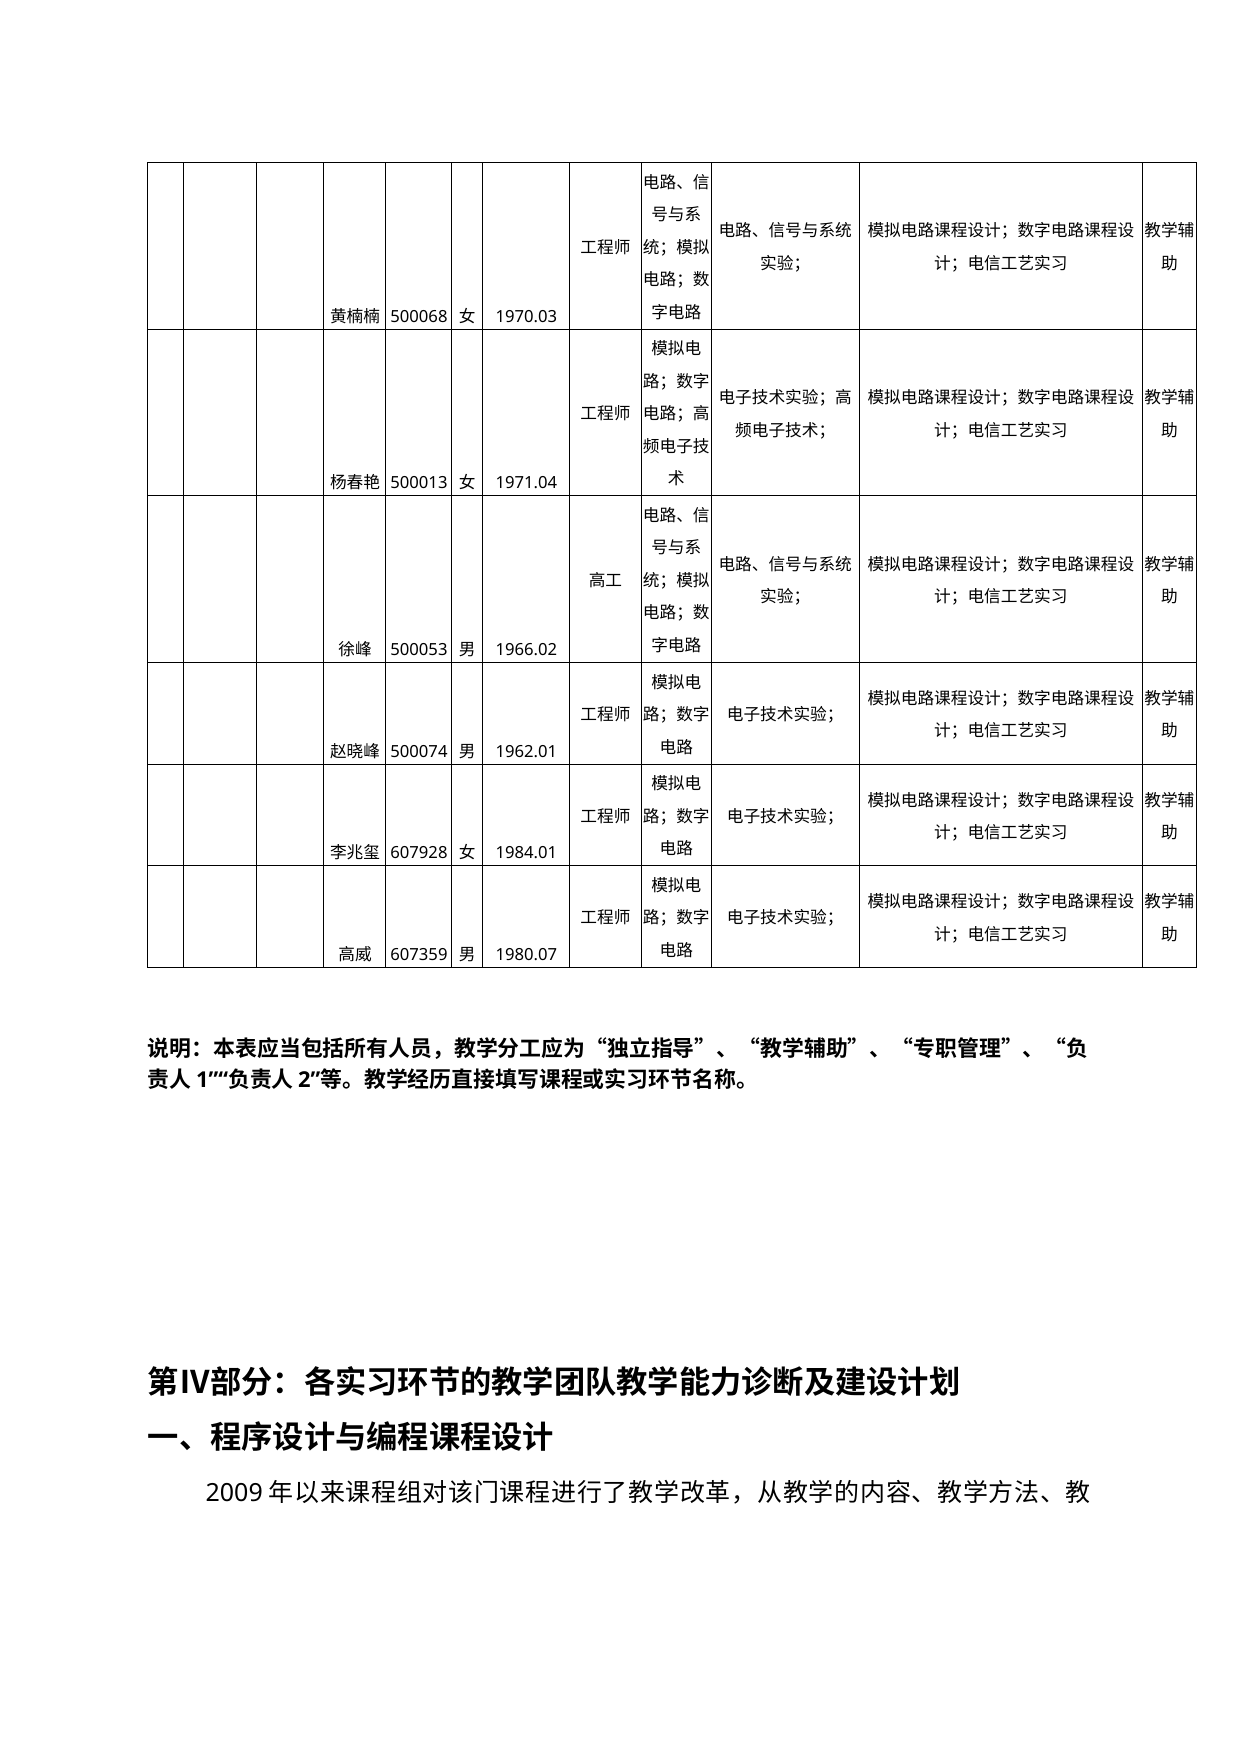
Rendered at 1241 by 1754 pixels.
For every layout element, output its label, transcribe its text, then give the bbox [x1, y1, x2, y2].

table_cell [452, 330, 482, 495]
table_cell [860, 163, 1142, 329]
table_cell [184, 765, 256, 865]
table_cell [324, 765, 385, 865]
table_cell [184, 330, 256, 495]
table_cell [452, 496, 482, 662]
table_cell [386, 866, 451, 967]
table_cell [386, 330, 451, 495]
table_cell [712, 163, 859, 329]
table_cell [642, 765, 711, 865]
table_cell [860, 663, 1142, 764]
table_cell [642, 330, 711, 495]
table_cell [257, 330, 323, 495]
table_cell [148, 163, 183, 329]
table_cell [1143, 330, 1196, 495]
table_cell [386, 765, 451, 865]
text 说明：本表应当包括所有人员，教学分工应为“独立指导”、“教学辅助”、“专职管理”、“负责人1”“负责人2”等。教学经历直接填写课程或实习环节名称。 [148, 1031, 1092, 1094]
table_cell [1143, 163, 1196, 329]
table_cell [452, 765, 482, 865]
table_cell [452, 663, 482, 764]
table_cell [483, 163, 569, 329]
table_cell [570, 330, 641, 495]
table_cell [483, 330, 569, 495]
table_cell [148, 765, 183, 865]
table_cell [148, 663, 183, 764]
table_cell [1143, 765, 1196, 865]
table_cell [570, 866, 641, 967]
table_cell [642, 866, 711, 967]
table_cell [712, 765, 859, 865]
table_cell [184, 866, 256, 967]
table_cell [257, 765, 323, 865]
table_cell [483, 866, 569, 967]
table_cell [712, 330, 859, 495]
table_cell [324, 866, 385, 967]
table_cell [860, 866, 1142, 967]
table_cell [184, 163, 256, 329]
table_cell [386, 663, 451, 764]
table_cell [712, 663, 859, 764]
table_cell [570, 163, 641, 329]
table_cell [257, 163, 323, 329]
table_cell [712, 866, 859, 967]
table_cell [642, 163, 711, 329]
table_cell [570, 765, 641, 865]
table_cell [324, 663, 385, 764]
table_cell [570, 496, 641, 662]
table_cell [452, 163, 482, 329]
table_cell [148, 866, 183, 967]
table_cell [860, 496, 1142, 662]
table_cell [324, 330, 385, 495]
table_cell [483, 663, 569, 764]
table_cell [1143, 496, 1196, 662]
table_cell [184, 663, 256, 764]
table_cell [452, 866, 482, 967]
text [148, 1458, 1092, 1523]
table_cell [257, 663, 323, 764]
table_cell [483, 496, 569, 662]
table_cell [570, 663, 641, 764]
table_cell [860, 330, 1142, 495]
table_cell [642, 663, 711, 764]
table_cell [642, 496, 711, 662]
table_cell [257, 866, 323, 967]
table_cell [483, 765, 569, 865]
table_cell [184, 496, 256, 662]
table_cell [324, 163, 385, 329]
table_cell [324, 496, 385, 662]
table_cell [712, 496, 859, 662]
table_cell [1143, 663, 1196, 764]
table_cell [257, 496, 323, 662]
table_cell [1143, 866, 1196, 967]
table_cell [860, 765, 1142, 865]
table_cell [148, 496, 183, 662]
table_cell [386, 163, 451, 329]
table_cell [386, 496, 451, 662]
text 第Ⅳ部分：各实习环节的教学团队教学能力诊断及建设计划 [148, 1344, 1092, 1406]
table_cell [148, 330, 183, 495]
text 一、程序设计与编程课程设计 [148, 1406, 1092, 1458]
